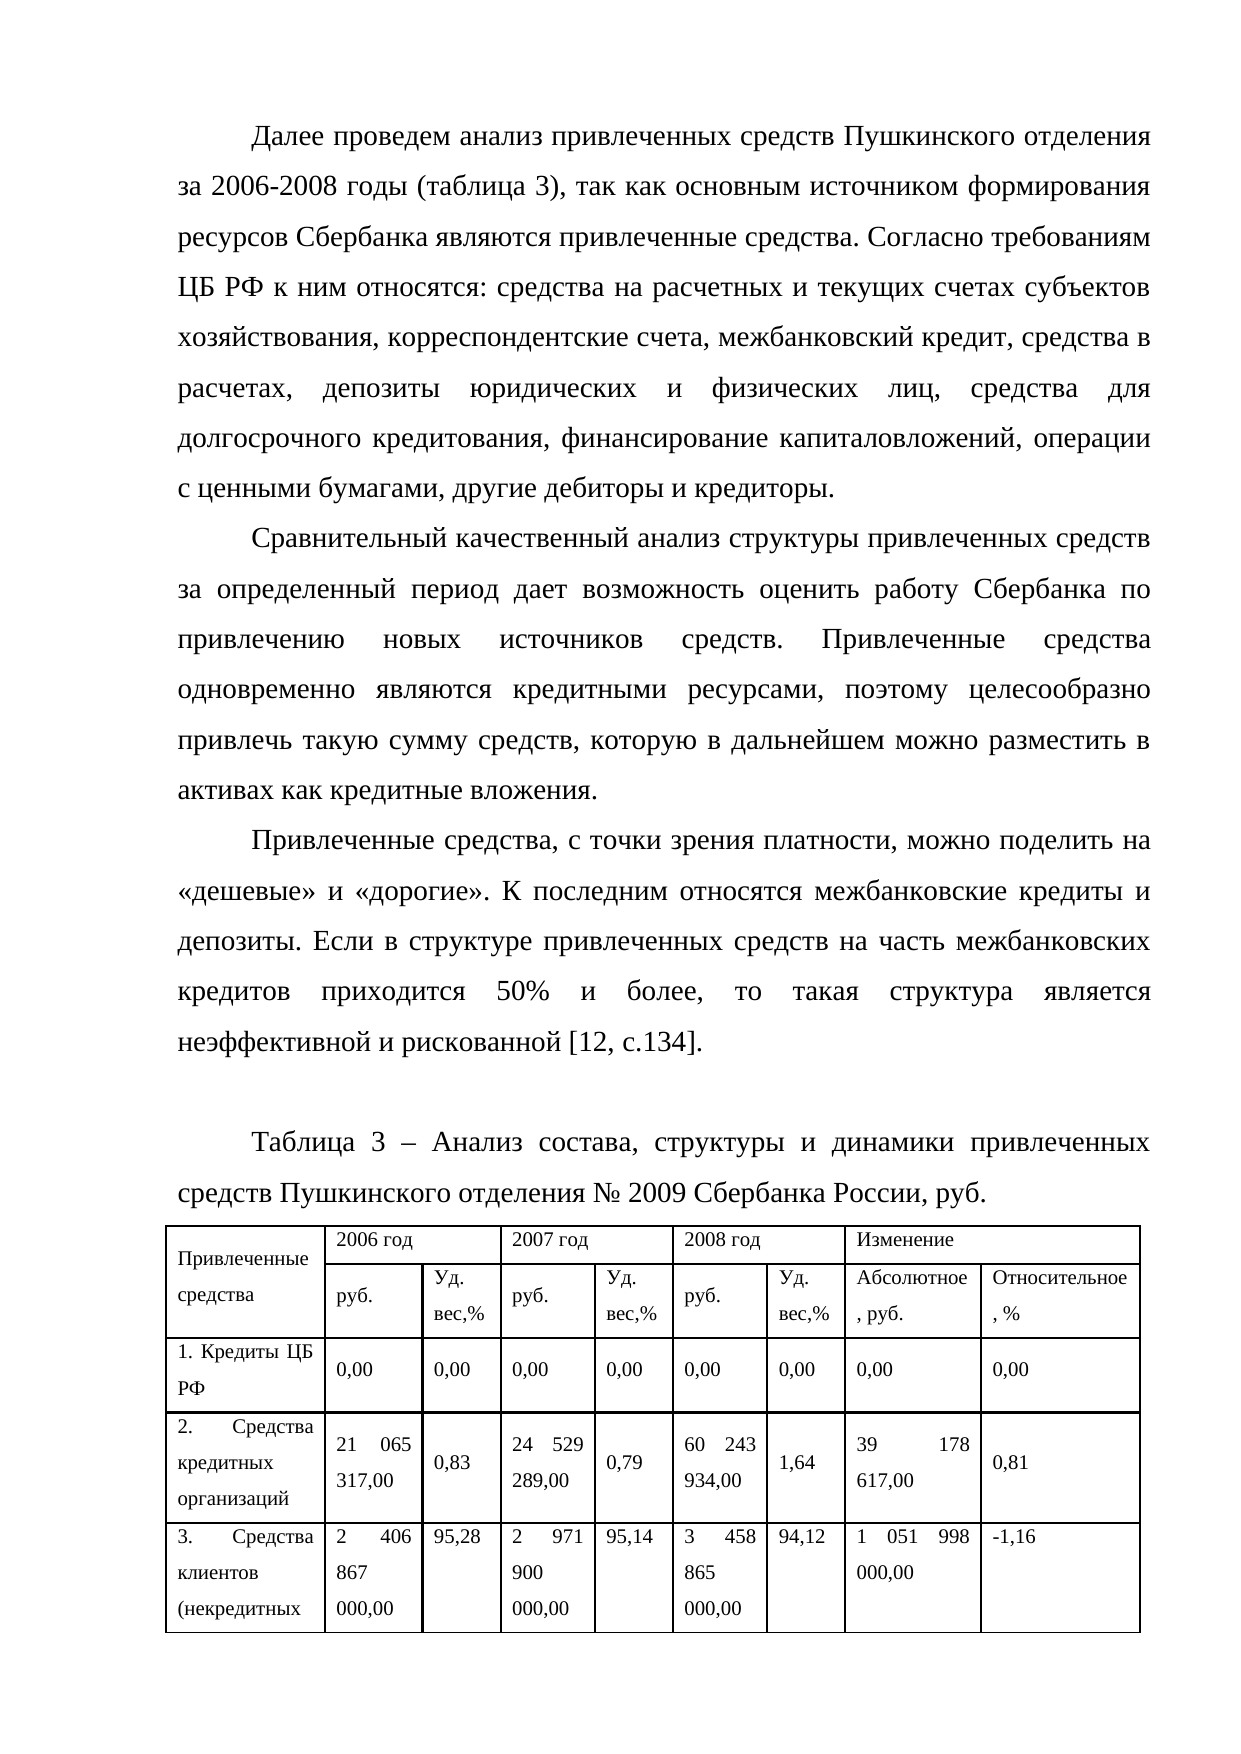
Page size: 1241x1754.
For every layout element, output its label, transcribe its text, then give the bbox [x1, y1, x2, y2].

text Сравнительный качественный анализ структуры привлеченных средств за определенный период дает возможность оценить работу Сбербанка по привлечению новых источников средств. Привлеченные средства одновременно являются кредитными ресурсами, поэтому целесообразно привлечь такую сумму средств, которую в дальнейшем можно разместить в активах как кредитные вложения. [177, 521, 1152, 806]
table_cell 0,00 [674, 1339, 766, 1411]
table_cell 2. Средства кредитных организаций [167, 1414, 324, 1522]
table_cell 95,28 [424, 1524, 500, 1632]
table_cell 1 051 998 000,00 [846, 1524, 980, 1632]
table_cell 24 529 289,00 [502, 1414, 594, 1522]
table_cell 39 178 617,00 [846, 1414, 980, 1522]
table_cell 0,81 [982, 1414, 1139, 1522]
table_cell Уд. вес,% [768, 1265, 844, 1337]
table_cell Абсолютное, руб. [846, 1265, 980, 1337]
table_cell 2 406 867 000,00 [326, 1524, 421, 1632]
table_cell 0,00 [424, 1339, 500, 1411]
table_header 2007 год [502, 1227, 672, 1263]
table_cell 0,00 [326, 1339, 421, 1411]
table_header 2006 год [326, 1227, 500, 1263]
table_cell 0,79 [596, 1414, 672, 1522]
table_cell 60 243 934,00 [674, 1414, 766, 1522]
table_cell 0,83 [424, 1414, 500, 1522]
table_cell 21 065 317,00 [326, 1414, 421, 1522]
table_cell Уд. вес,% [596, 1265, 672, 1337]
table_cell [167, 1524, 324, 1632]
text Далее проведем анализ привлеченных средств Пушкинского отделения за 2006-2008 годы (таблица 3), так как основным источником формирования ресурсов Сбербанка являются привлеченные средства. Согласно требованиям ЦБ РФ к ним относятся: средства на расчетных и текущих счетах субъектов хозяйствования, корреспондентские счета, межбанковский кредит, средства в расчетах, депозиты юридических и физических лиц, средства для долгосрочного кредитования, финансирование капиталовложений, операции с ценными бумагами, другие дебиторы и кредиторы. [177, 118, 1152, 504]
table_cell руб. [326, 1265, 421, 1337]
table_cell 94,12 [768, 1524, 844, 1632]
table_cell 1,64 [768, 1414, 844, 1522]
table_cell 2 971 900 000,00 [502, 1524, 594, 1632]
table_cell 1. Кредиты ЦБ РФ [167, 1339, 324, 1411]
table_cell 0,00 [982, 1339, 1139, 1411]
table_cell 0,00 [596, 1339, 672, 1411]
table_cell руб. [502, 1265, 594, 1337]
table_cell 0,00 [846, 1339, 980, 1411]
table_cell -1,16 [982, 1524, 1139, 1632]
table_header 2008 год [674, 1227, 844, 1263]
table_cell 0,00 [502, 1339, 594, 1411]
table_header Изменение [846, 1227, 1139, 1263]
table_cell 95,14 [596, 1524, 672, 1632]
text Таблица 3 – Анализ состава, структуры и динамики привлеченных средств Пушкинского отделения № 2009 Сбербанка России, руб. [177, 1124, 1152, 1208]
table_cell 3 458 865 000,00 [674, 1524, 766, 1632]
table_cell 0,00 [768, 1339, 844, 1411]
table_cell Уд. вес,% [424, 1265, 500, 1337]
table_header Привлеченные средства [167, 1227, 324, 1337]
table_cell руб. [674, 1265, 766, 1337]
text Привлеченные средства, с точки зрения платности, можно поделить на «дешевые» и «дорогие». К последним относятся межбанковские кредиты и депозиты. Если в структуре привлеченных средств на часть межбанковских кредитов приходится 50% и более, то такая структура является неэффективной и рискованной [12, c.134]. [177, 822, 1152, 1057]
table_cell Относительное, % [982, 1265, 1139, 1337]
